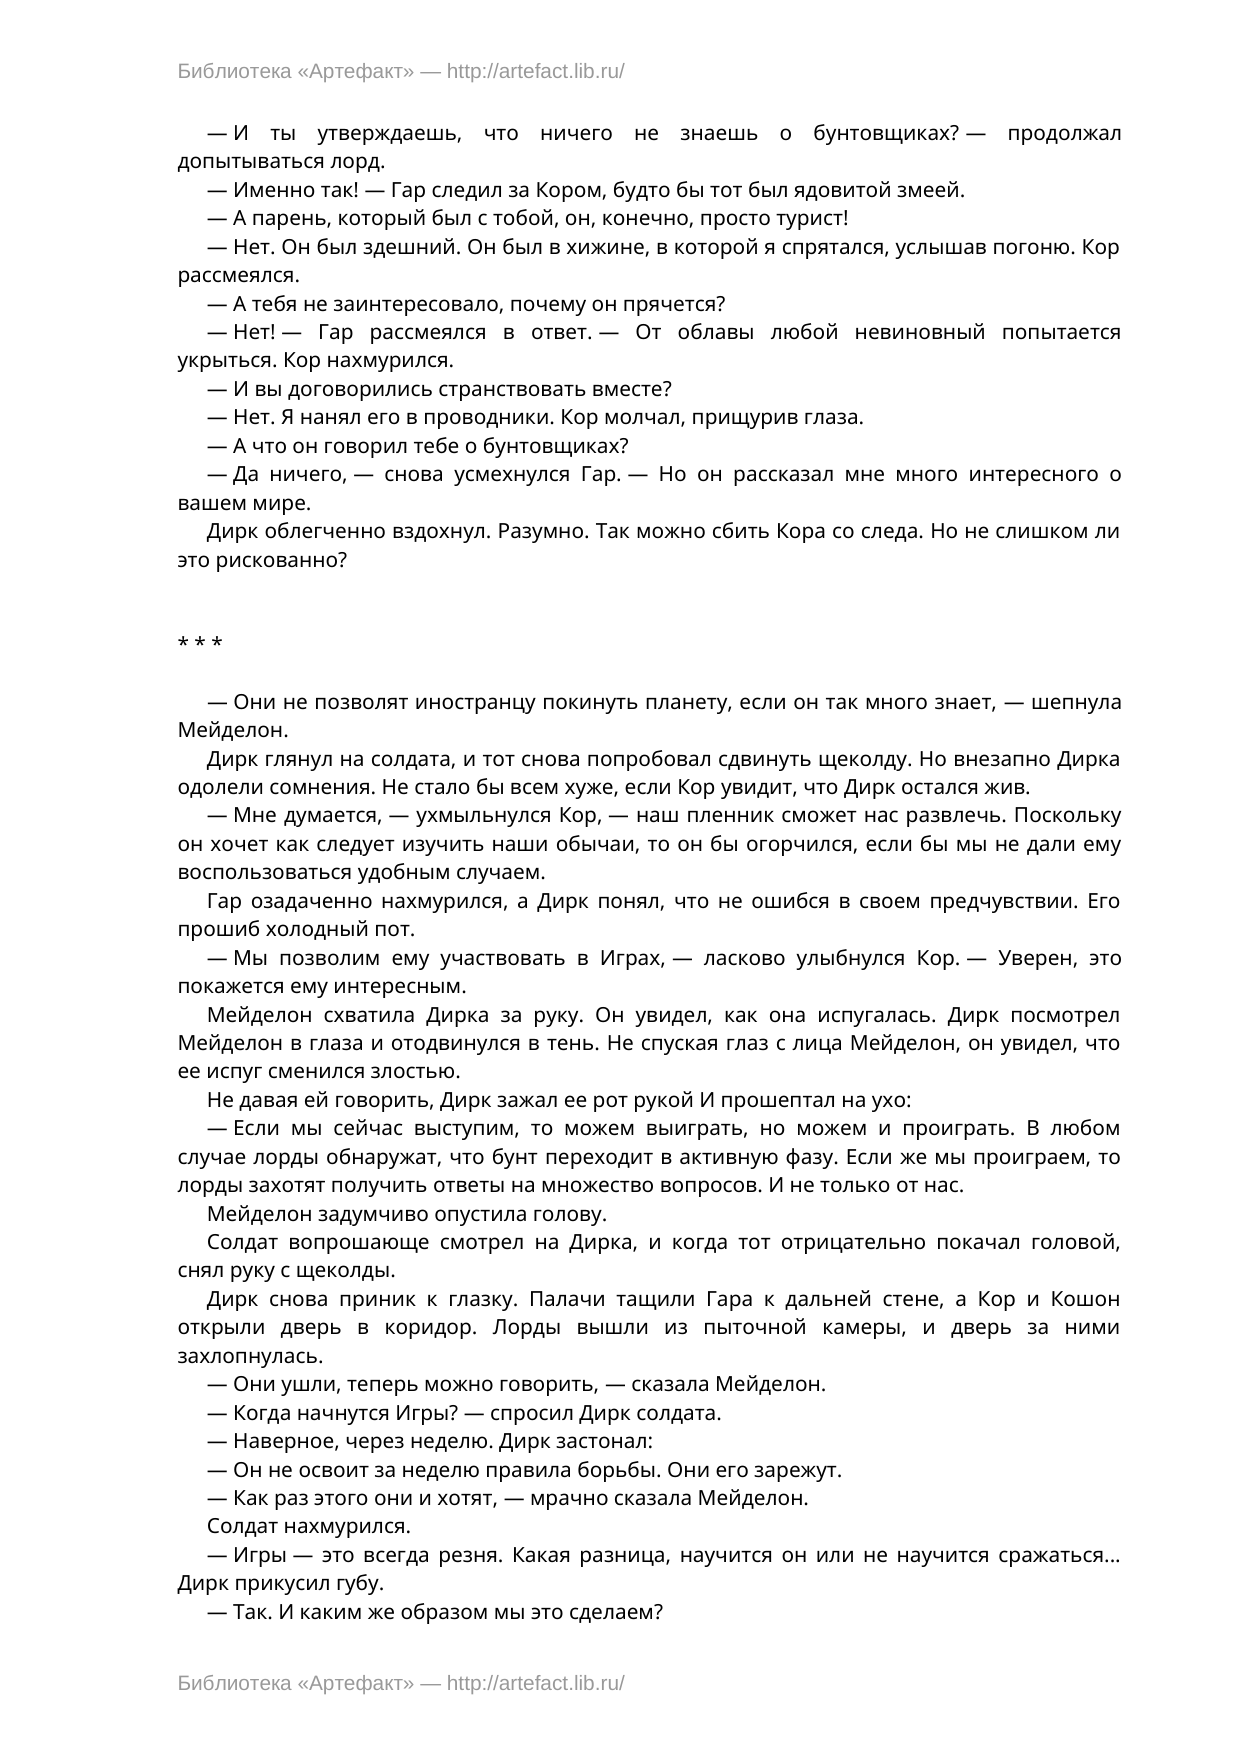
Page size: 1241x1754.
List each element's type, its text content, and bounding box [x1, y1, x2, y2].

text — Нет. Я нанял его в проводники. Кор молчал, прищурив глаза. [177, 402, 1122, 431]
text * * * [177, 630, 1122, 658]
text — Именно так! — Гар следил за Кором, будто бы тот был ядовитой змеей. [177, 175, 1122, 203]
text Солдат нахмурился. [177, 1512, 1122, 1540]
text Мейделон схватила Дирка за руку. Он увидел, как она испугалась. Дирк посмотрел Мейделон в глаза и отодвинулся в тень. Не спуская глаз с лица Мейделон, он увидел, что ее испуг сменился злостью. [177, 1000, 1122, 1085]
text Не давая ей говорить, Дирк зажал ее рот рукой И прошептал на ухо: [177, 1085, 1122, 1113]
text — И вы договорились странствовать вместе? [177, 374, 1122, 402]
text — Если мы сейчас выступим, то можем выиграть, но можем и проиграть. В любом случае лорды обнаружат, что бунт переходит в активную фазу. Если же мы проиграем, то лорды захотят получить ответы на множество вопросов. И не только от нас. [177, 1113, 1122, 1199]
text — И ты утверждаешь, что ничего не знаешь о бунтовщиках? — продолжал допытываться лорд. [177, 118, 1122, 175]
text Дирк глянул на солдата, и тот снова попробовал сдвинуть щеколду. Но внезапно Дирка одолели сомнения. Не стало бы всем хуже, если Кор увидит, что Дирк остался жив. [177, 744, 1122, 801]
text Мейделон задумчиво опустила голову. [177, 1199, 1122, 1227]
text Гар озадаченно нахмурился, а Дирк понял, что не ошибся в своем предчувствии. Его прошиб холодный пот. [177, 886, 1122, 943]
text — Они ушли, теперь можно говорить, — сказала Мейделон. [177, 1369, 1122, 1398]
text — Игры — это всегда резня. Какая разница, научится он или не научится сражаться... Дирк прикусил губу. [177, 1540, 1122, 1597]
text — А тебя не заинтересовало, почему он прячется? [177, 289, 1122, 317]
text — Мне думается, — ухмыльнулся Кор, — наш пленник сможет нас развлечь. Поскольку он хочет как следует изучить наши обычаи, то он бы огорчился, если бы мы не дали ему воспользоваться удобным случаем. [177, 801, 1122, 886]
text — Когда начнутся Игры? — спросил Дирк солдата. [177, 1398, 1122, 1426]
text Солдат вопрошающе смотрел на Дирка, и когда тот отрицательно покачал головой, снял руку с щеколды. [177, 1227, 1122, 1284]
text — Нет. Он был здешний. Он был в хижине, в которой я спрятался, услышав погоню. Кор рассмеялся. [177, 232, 1122, 289]
text — Да ничего, — снова усмехнулся Гар. — Но он рассказал мне много интересного о вашем мире. [177, 459, 1122, 516]
text — А парень, который был с тобой, он, конечно, просто турист! [177, 203, 1122, 232]
text Дирк облегченно вздохнул. Разумно. Так можно сбить Кора со следа. Но не слишком ли это рискованно? [177, 516, 1122, 573]
text — Нет! — Гар рассмеялся в ответ. — От облавы любой невиновный попытается укрыться. Кор нахмурился. [177, 317, 1122, 374]
text — Они не позволят иностранцу покинуть планету, если он так много знает, — шепнула Мейделон. [177, 687, 1122, 744]
text — Мы позволим ему участвовать в Играх, — ласково улыбнулся Кор. — Уверен, это покажется ему интересным. [177, 943, 1122, 1000]
text Дирк снова приник к глазку. Палачи тащили Гара к дальней стене, а Кор и Кошон открыли дверь в коридор. Лорды вышли из пыточной камеры, и дверь за ними захлопнулась. [177, 1284, 1122, 1369]
text — А что он говорил тебе о бунтовщиках? [177, 431, 1122, 459]
text — Он не освоит за неделю правила борьбы. Они его зарежут. [177, 1455, 1122, 1483]
text — Наверное, через неделю. Дирк застонал: [177, 1426, 1122, 1455]
text — Как раз этого они и хотят, — мрачно сказала Мейделон. [177, 1483, 1122, 1512]
text — Так. И каким же образом мы это сделаем? [177, 1597, 1122, 1625]
